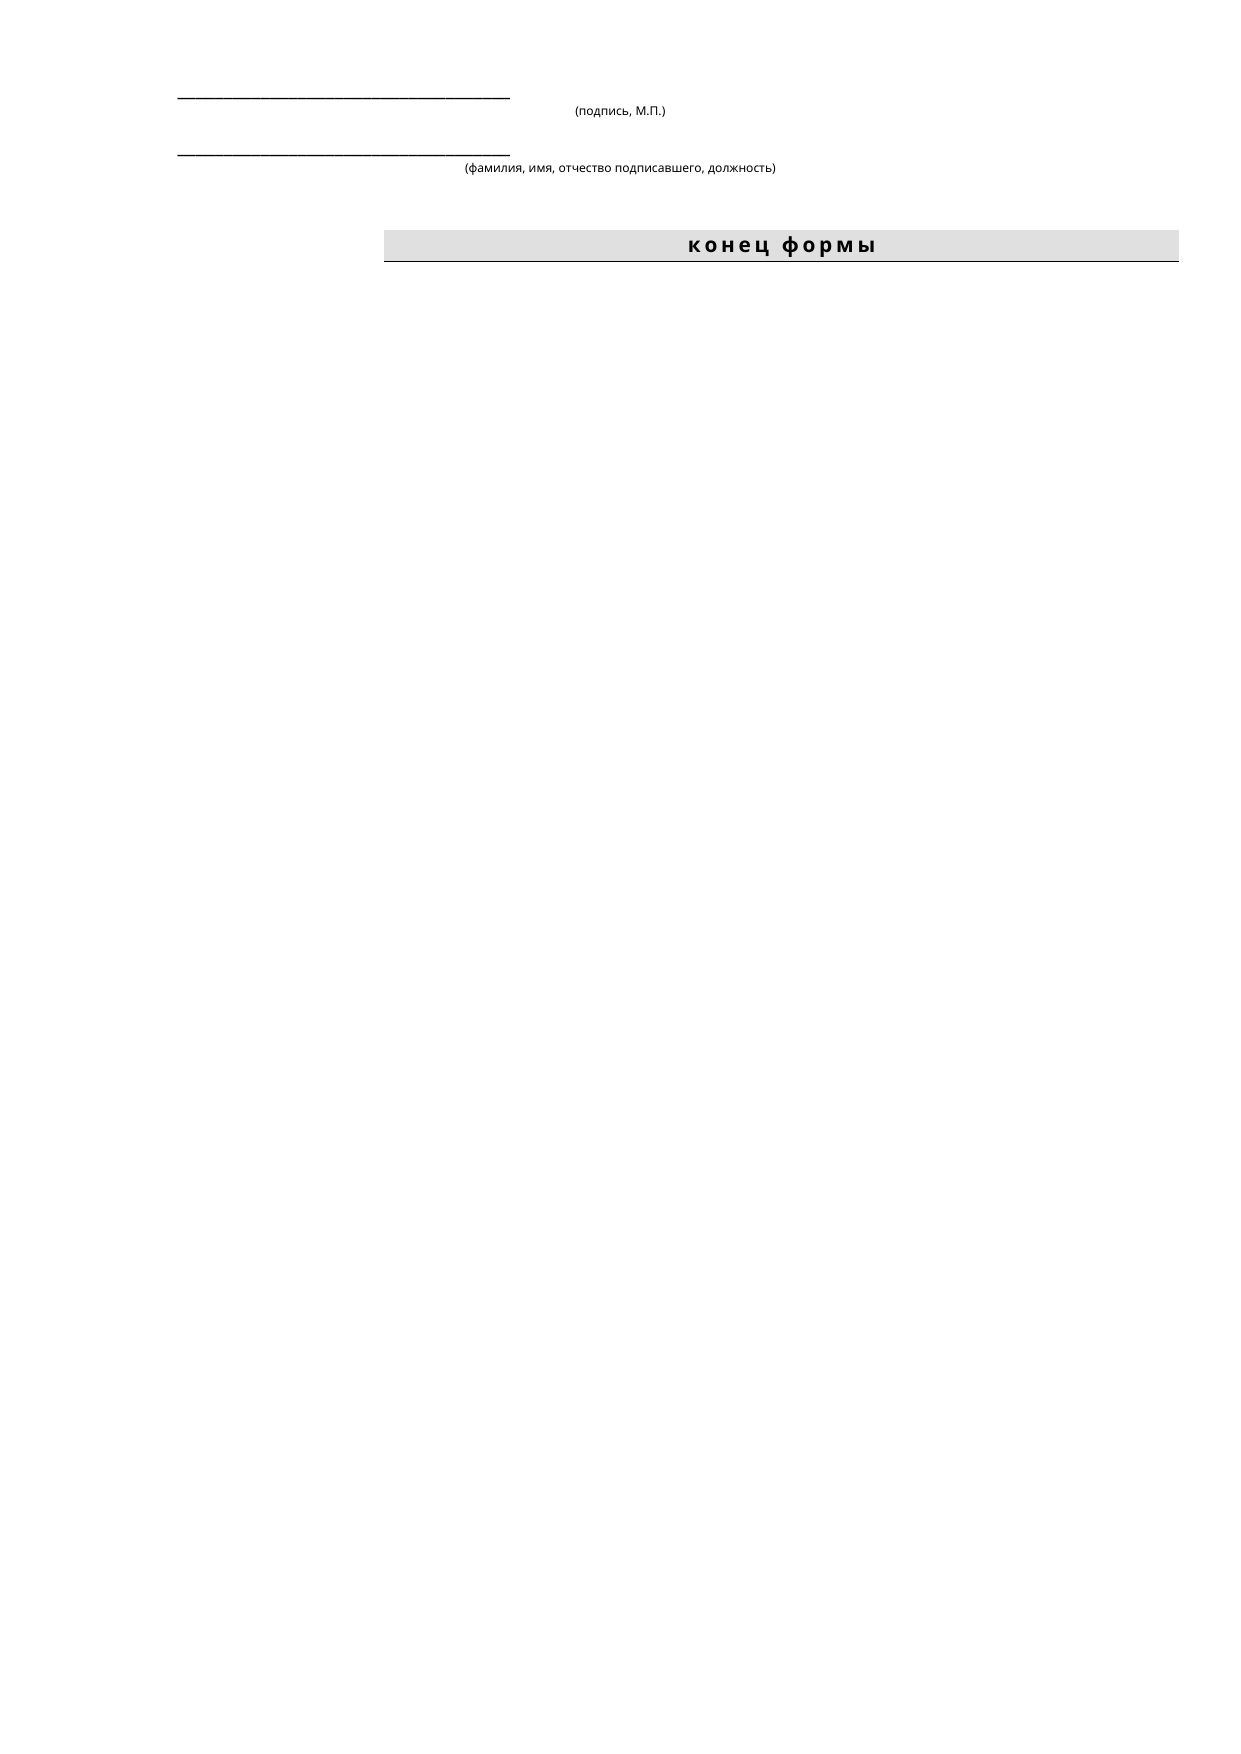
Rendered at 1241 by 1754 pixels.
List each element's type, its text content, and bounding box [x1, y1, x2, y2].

text ____________________________________ [118, 74, 1181, 102]
text (подпись, М.П.) [384, 102, 797, 131]
text (фамилия, имя, отчество подписавшего, должность) [384, 159, 797, 188]
text конец формы [384, 230, 1179, 261]
text ____________________________________ [118, 131, 1181, 159]
